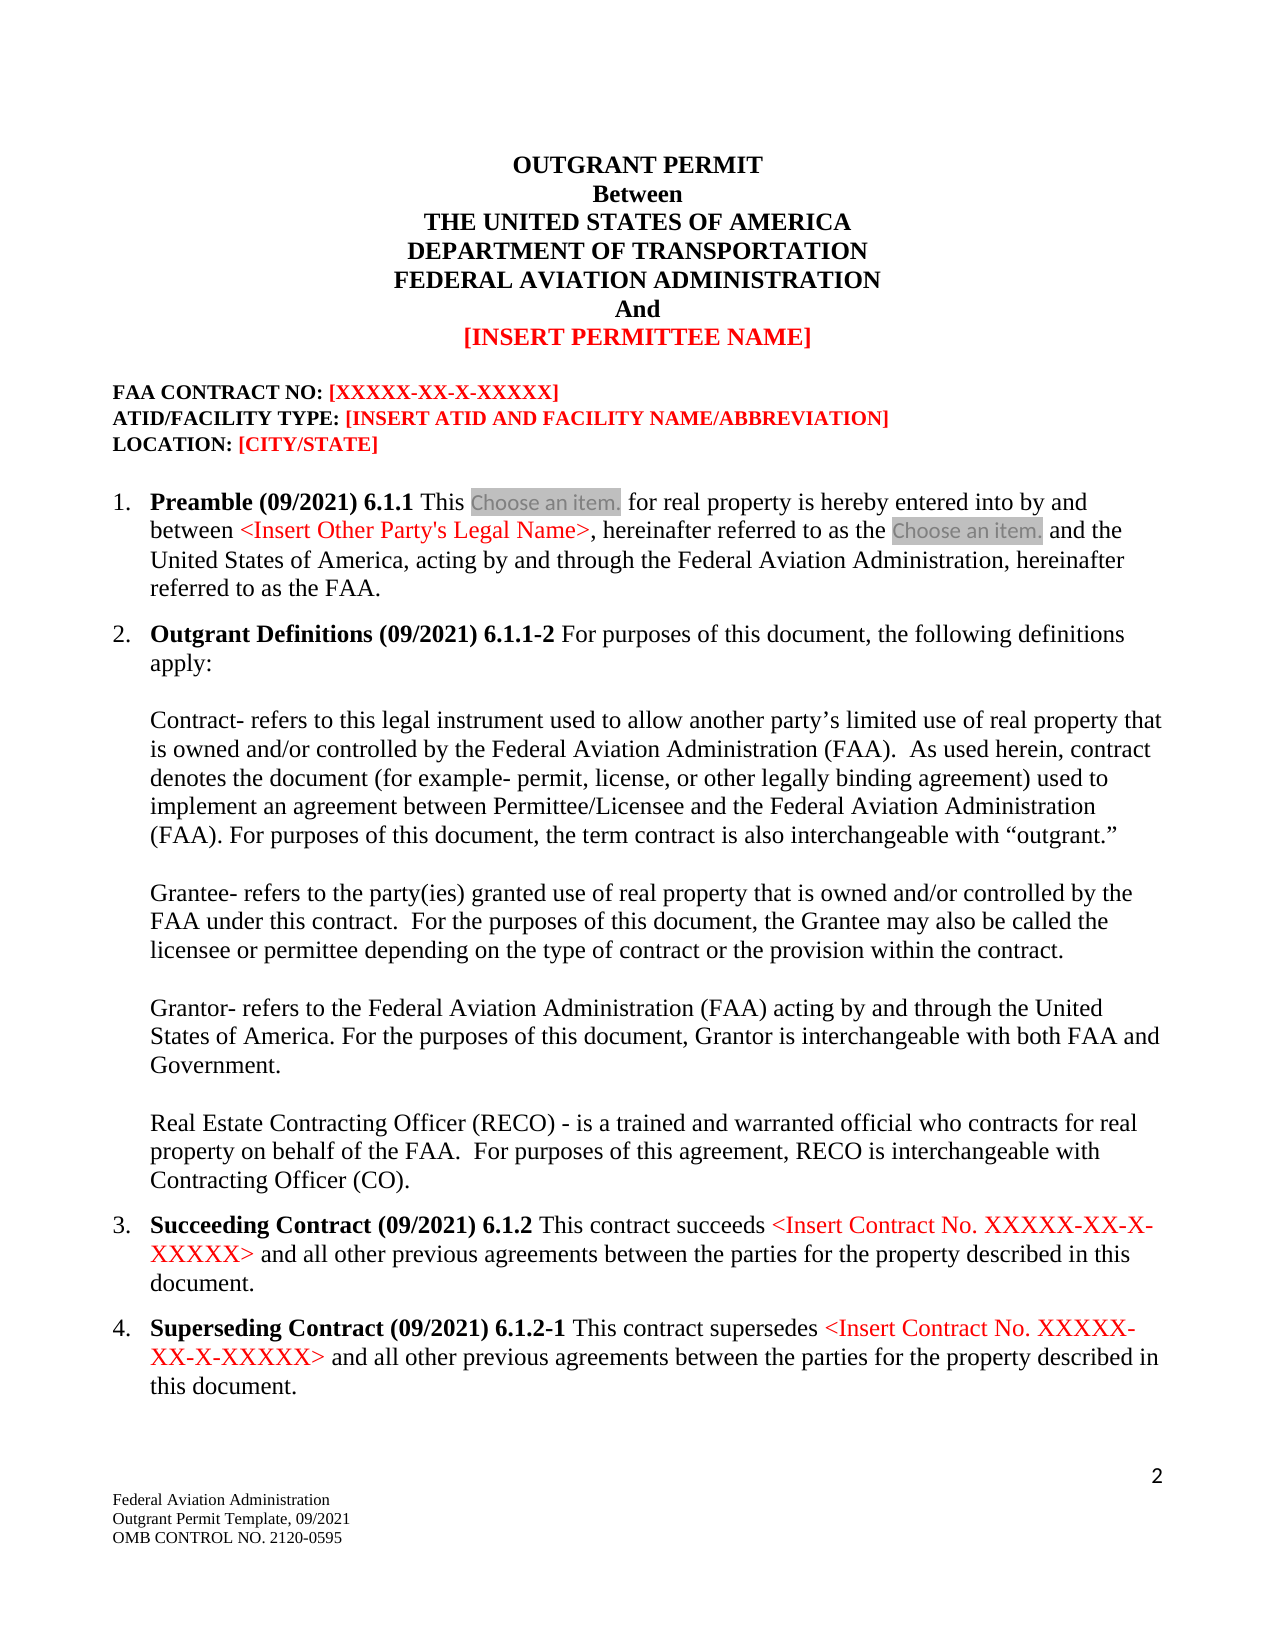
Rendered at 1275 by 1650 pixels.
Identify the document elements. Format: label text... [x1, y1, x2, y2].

text DEPARTMENT OF TRANSPORTATION [112, 236, 1162, 265]
text [INSERT PERMITTEE NAME] [112, 322, 1162, 351]
text THE UNITED STATES OF AMERICA [112, 207, 1162, 236]
text FEDERAL AVIATION ADMINISTRATION [112, 265, 1162, 294]
text ATID/FACILITY TYPE: [INSERT ATID AND FACILITY NAME/ABBREVIATION] [112, 406, 1162, 430]
list Outgrant Definitions (09/2021) 6.1.1-2 Insert in all outgrants. For purposes of this document, the following definitions apply: Contract- refers to this legal instrument used to allow another party’s limited use of real property that is owned and/or controlled by the Federal Aviation Administration (FAA). As used herein, contract denotes the document (for example- permit, license, or other legally binding agreement) used to implement an agreement between Permittee/Licensee and the Federal Aviation Administration (FAA). For purposes of this document, the term contract is also interchangeable with “outgrant.” Grantee- refers to the party(ies) granted use of real property that is owned and/or controlled by the FAA under this contract. For the purposes of this document, the Grantee may also be called the licensee or permittee depending on the type of contract or the provision within the contract. Grantor- refers to the Federal Aviation Administration (FAA) acting by and through the United States of America. For the purposes of this document, Grantor is interchangeable with both FAA and Government. Real Estate Contracting Officer (RECO) - is a trained and warranted official who contracts for real property on behalf of the FAA. For purposes of this agreement, RECO is interchangeable with Contracting Officer (CO). [112, 619, 1162, 1194]
text Between [112, 179, 1162, 207]
list Preamble (09/2021) 6.1.1 Insert in all real estate contracts. Edit fill-ins based on contract type. This for real property is hereby entered into by and between <Insert Other Party's Legal Name>, hereinafter referred to as the and the United States of America, acting by and through the Federal Aviation Administration, hereinafter referred to as the FAA. [112, 487, 1162, 602]
text And [112, 294, 1162, 322]
text OUTGRANT PERMIT [112, 150, 1162, 179]
list Succeeding Contract (09/2021) 6.1.2 Insert in all contracts when the contract immediately follows an expiring contract or follows an expired contract in holdover status. This contract succeeds <Insert Contract No. XXXXX-XX-X-XXXXX> and all other previous agreements between the parties for the property described in this document. [112, 1211, 1162, 1297]
list Superseding Contract (09/2021) 6.1.2-1 Insert in all contracts when the contract supersedes an existing contract, prior to the scheduled expiration of the existing contract term. This contract supersedes <Insert Contract No. XXXXX-XX-X-XXXXX> and all other previous agreements between the parties for the property described in this document. [112, 1313, 1162, 1400]
text LOCATION: [CITY/STATE] [112, 432, 1162, 456]
text FAA CONTRACT NO: [XXXXX-XX-X-XXXXX] [112, 380, 1162, 404]
